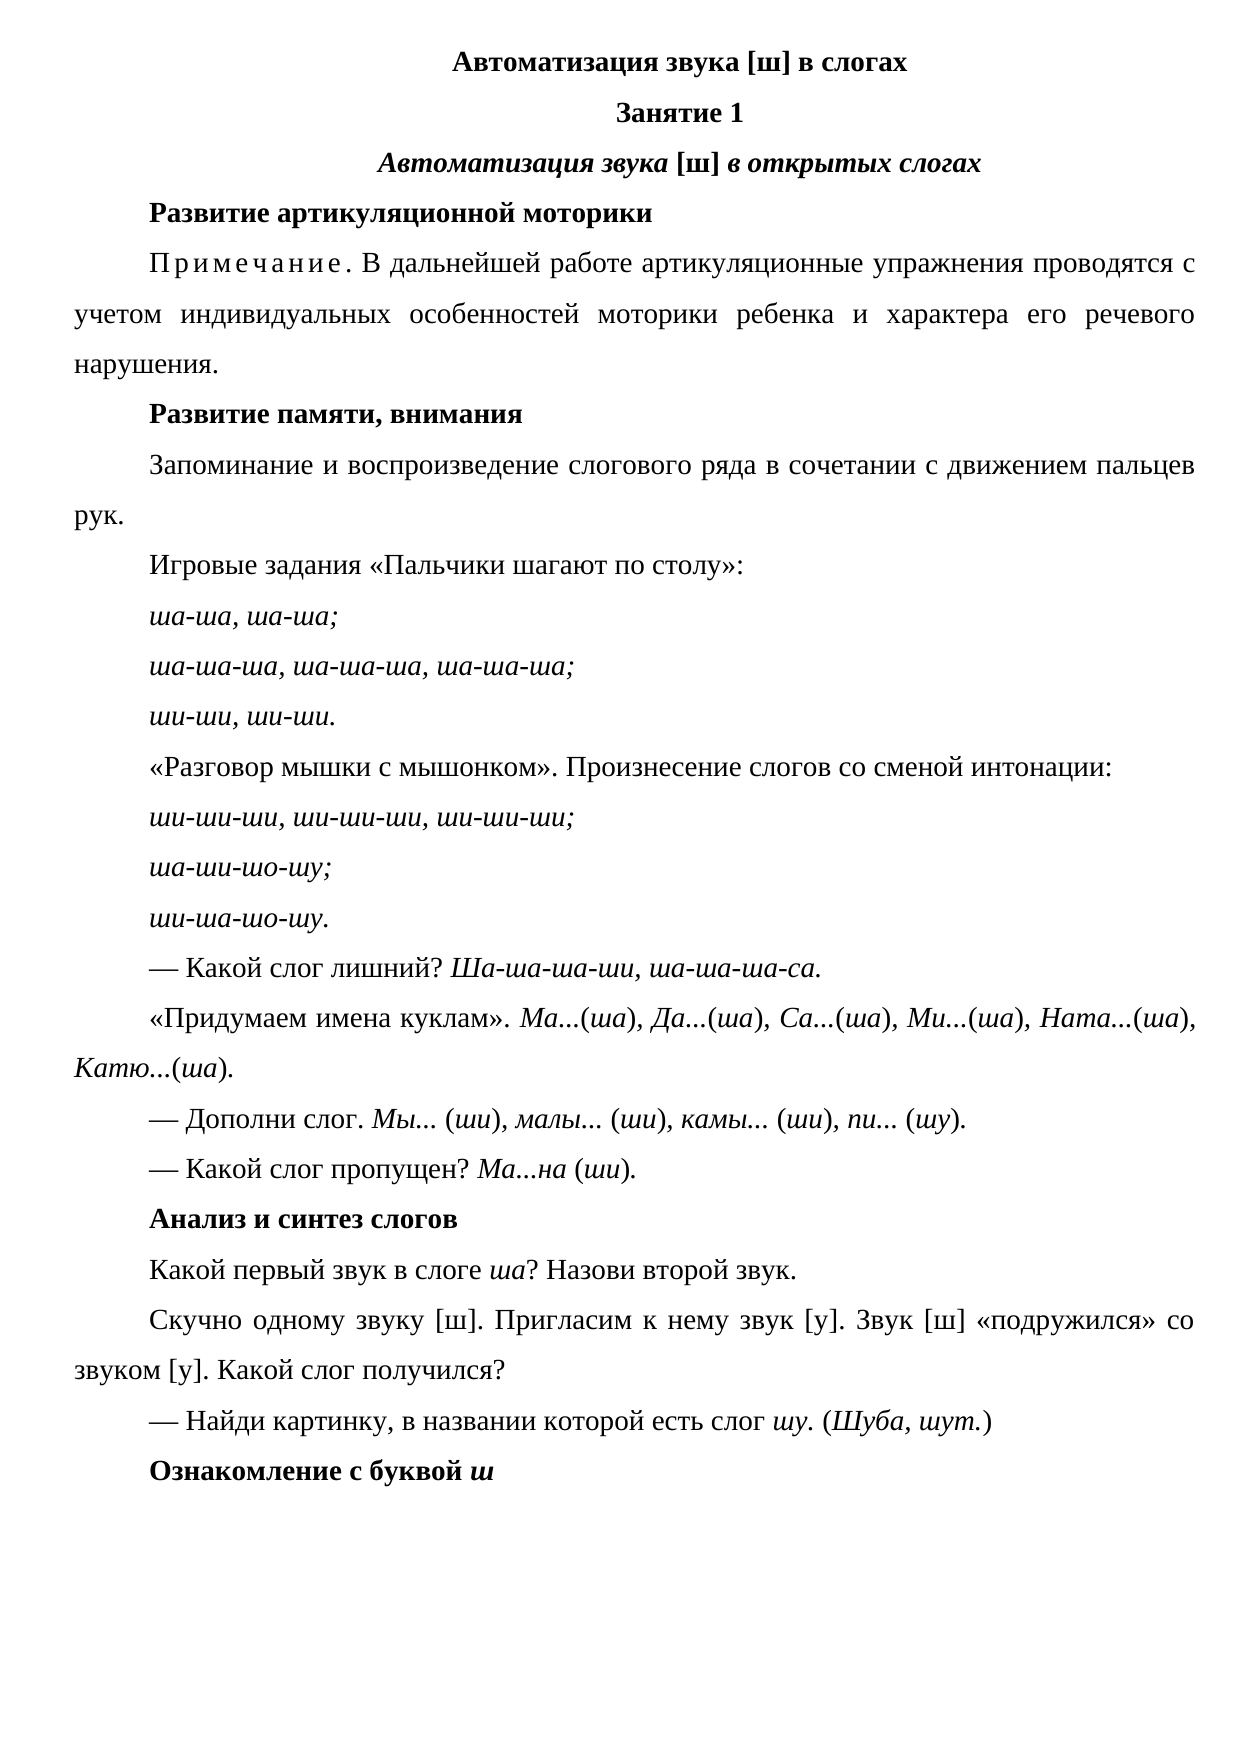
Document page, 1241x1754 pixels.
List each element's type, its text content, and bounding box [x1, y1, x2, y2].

text ша-ши-шо-шу; [74, 849, 1196, 883]
text Примечание. В дальнейшей работе артикуляционные упражнения проводятся с учетом индивидуальных особенностей моторики ребенка и характера его речевого нарушения. [74, 246, 1196, 380]
text Ознакомление с буквой ш [74, 1453, 1196, 1487]
text Какой первый звук в слоге ша? Назови второй звук. [74, 1252, 1196, 1285]
text — Какой слог лишний? Ша-ша-ша-ши, ша-ша-ша-са. [74, 950, 1196, 983]
text — Дополни слог. Мы... (ши), малы... (ши), камы... (ши), пи... (шу). [74, 1101, 1196, 1134]
text ши-ша-шо-шу. [74, 900, 1196, 933]
text «Разговор мышки с мышонком». Произнесение слогов со сменой интонации: [74, 749, 1196, 782]
text ши-ши, ши-ши. [74, 698, 1196, 732]
text Запоминание и воспроизведение слогового ряда в сочетании с движением пальцев рук. [74, 447, 1196, 531]
text Анализ и синтез слогов [74, 1202, 1196, 1235]
text ша-ша-ша, ша-ша-ша, ша-ша-ша; [74, 648, 1196, 682]
text Скучно одному звуку [ш]. Пригласим к нему звук [у]. Звук [ш] «подружился» со звуком [у]. Какой слог получился? [74, 1302, 1196, 1386]
text Развитие артикуляционной моторики [74, 195, 1196, 229]
text — Найди картинку, в названии которой есть слог шу. (Шуба, шут.) [74, 1403, 1196, 1436]
text — Какой слог пропущен? Ма...на (ши). [74, 1151, 1196, 1185]
text Развитие памяти, внимания [74, 397, 1196, 430]
text ши-ши-ши, ши-ши-ши, ши-ши-ши; [74, 799, 1196, 833]
text «Придумаем имена куклам». Ма...(ша), Да...(ша), Са...(ша), Ми...(ша), Ната...(ша), Катю...(ша). [74, 1000, 1196, 1084]
text Занятие 1 [74, 95, 1196, 128]
text Автоматизация звука [ш] в слогах [74, 44, 1196, 78]
text Автоматизация звука [ш] в открытых слогах [74, 145, 1196, 178]
text ша-ша, ша-ша; [74, 598, 1196, 631]
text Игровые задания «Пальчики шагают по столу»: [74, 547, 1196, 581]
